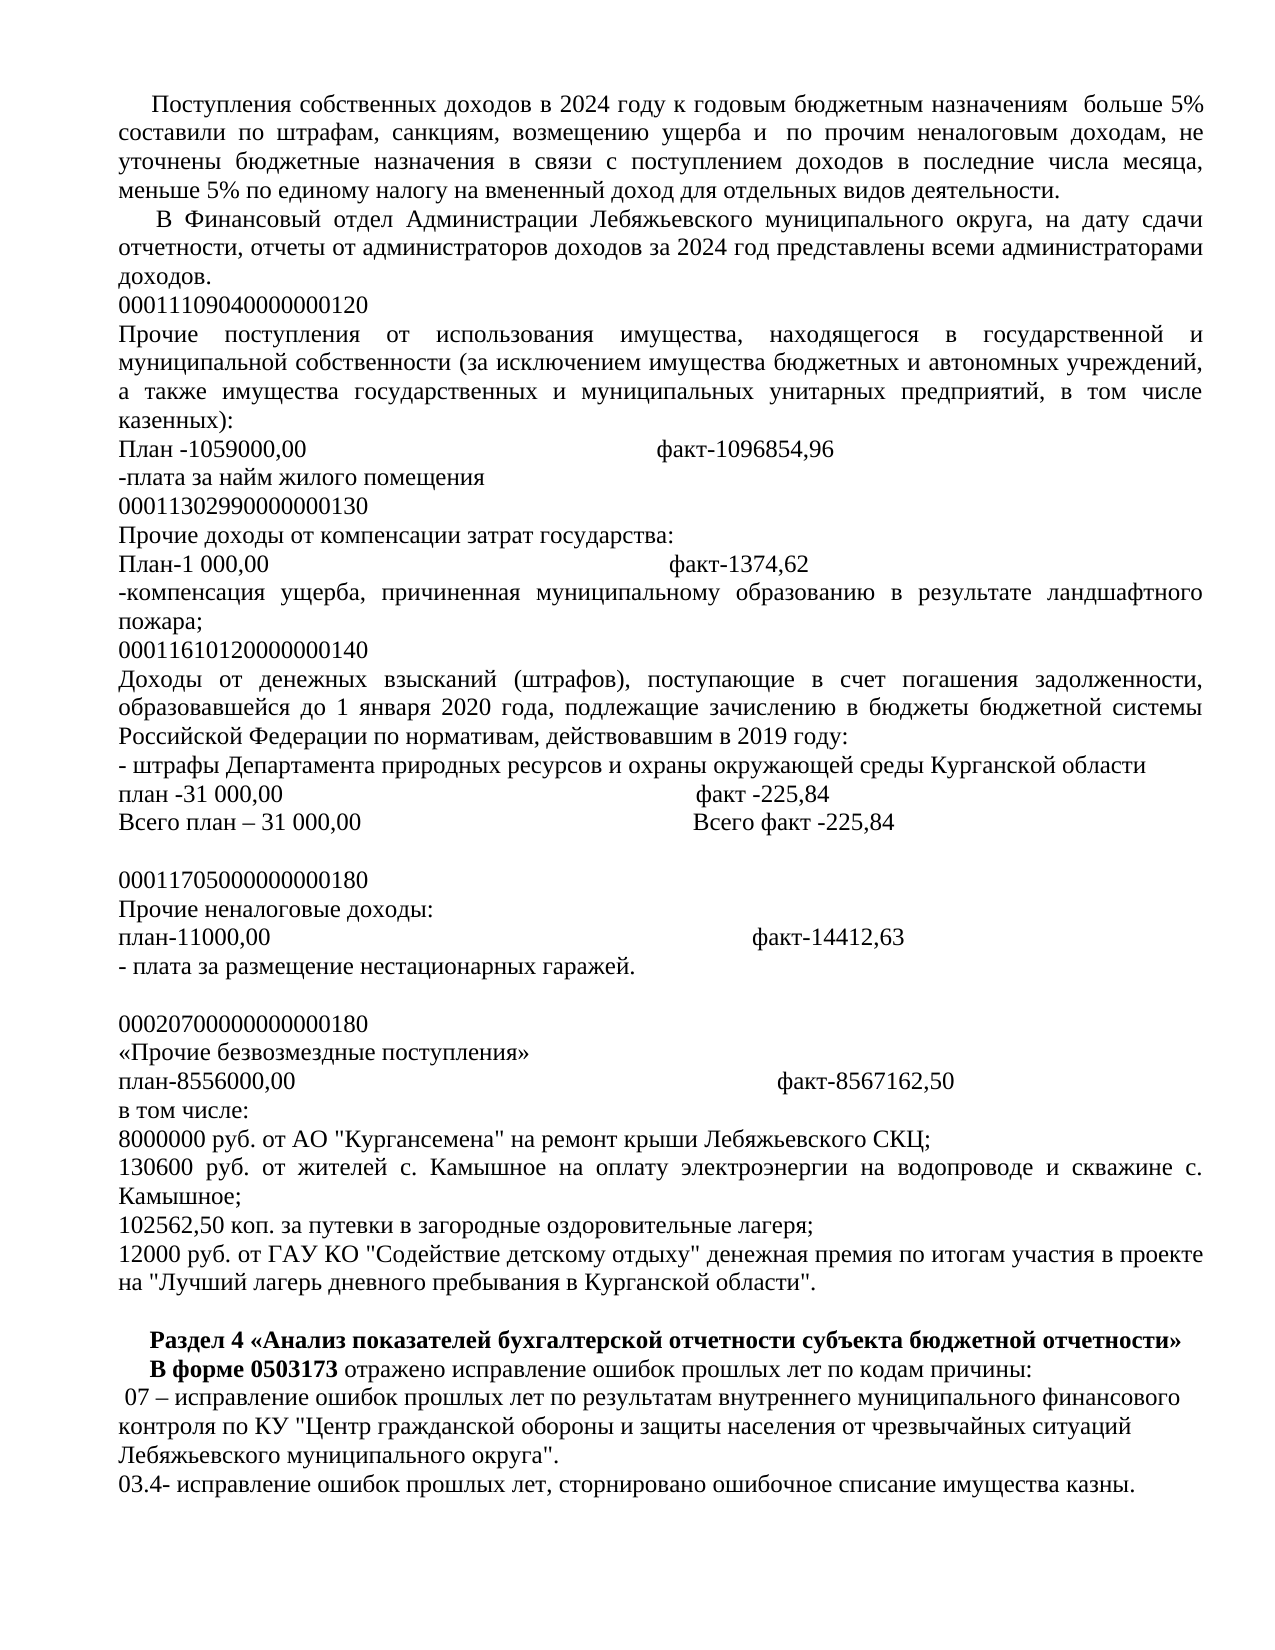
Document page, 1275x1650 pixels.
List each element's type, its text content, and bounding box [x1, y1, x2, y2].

text 00011302990000000130 [118, 491, 1204, 520]
text план-11000,00 факт-14412,63 [118, 922, 1204, 951]
text В Финансовый отдел Администрации Лебяжьевского муниципального округа, на дату сдачи отчетности, отчеты от администраторов доходов за 2024 год представлены всеми администраторами доходов. [118, 204, 1204, 290]
text 07 – исправление ошибок прошлых лет по результатам внутреннего муниципального финансового контроля по КУ "Центр гражданской обороны и защиты населения от чрезвычайных ситуаций Лебяжьевского муниципального округа". [118, 1382, 1204, 1469]
text В форме 0503173 отражено исправление ошибок прошлых лет по кодам причины: [118, 1354, 1204, 1382]
text Поступления собственных доходов в 2024 году к годовым бюджетным назначениям больше 5% составили по штрафам, санкциям, возмещению ущерба и по прочим неналоговым доходам, не уточнены бюджетные назначения в связи с поступлением доходов в последние числа месяца, меньше 5% по единому налогу на вмененный доход для отдельных видов деятельности. [118, 89, 1204, 204]
text 130600 руб. от жителей с. Камышное на оплату электроэнергии на водопроводе и скважине с. Камышное; [118, 1152, 1204, 1210]
text Доходы от денежных взысканий (штрафов), поступающие в счет погашения задолженности, образовавшейся до 1 января 2020 года, подлежащие зачислению в бюджеты бюджетной системы Российской Федерации по нормативам, действовавшим в 2019 году: [118, 664, 1204, 750]
text План -1059000,00 факт-1096854,96 [118, 434, 1204, 462]
text Раздел 4 «Анализ показателей бухгалтерской отчетности субъекта бюджетной отчетности» [118, 1325, 1204, 1354]
text 12000 руб. от ГАУ КО "Содействие детскому отдыху" денежная премия по итогам участия в проекте на "Лучший лагерь дневного пребывания в Курганской области". [118, 1239, 1204, 1296]
text Прочие поступления от использования имущества, находящегося в государственной и муниципальной собственности (за исключением имущества бюджетных и автономных учреждений, а также имущества государственных и муниципальных унитарных предприятий, в том числе казенных): [118, 319, 1204, 434]
text 102562,50 коп. за путевки в загородные оздоровительные лагеря; [118, 1210, 1204, 1239]
text «Прочие безвозмездные поступления» [118, 1037, 1204, 1066]
text 03.4- исправление ошибок прошлых лет, сторнировано ошибочное списание имущества казны. [118, 1469, 1204, 1497]
text 00011705000000000180 [118, 865, 1204, 894]
text 00011610120000000140 [118, 635, 1204, 664]
text 00011109040000000120 [118, 290, 1204, 319]
text Прочие доходы от компенсации затрат государства: [118, 520, 1204, 549]
text -компенсация ущерба, причиненная муниципальному образованию в результате ландшафтного пожара; [118, 577, 1204, 635]
text - плата за размещение нестационарных гаражей. [118, 951, 1204, 980]
text план-8556000,00 факт-8567162,50 [118, 1066, 1204, 1095]
text план -31 000,00 факт -225,84 [118, 779, 1204, 807]
text 8000000 руб. от АО "Кургансемена" на ремонт крыши Лебяжьевского СКЦ; [118, 1124, 1204, 1152]
text -плата за найм жилого помещения [118, 462, 1204, 491]
text в том числе: [118, 1095, 1204, 1124]
text Прочие неналоговые доходы: [118, 894, 1204, 922]
text 00020700000000000180 [118, 1009, 1204, 1037]
text Всего план – 31 000,00 Всего факт -225,84 [118, 807, 1204, 836]
text - штрафы Департамента природных ресурсов и охраны окружающей среды Курганской области [118, 750, 1204, 779]
text План-1 000,00 факт-1374,62 [118, 549, 1204, 577]
